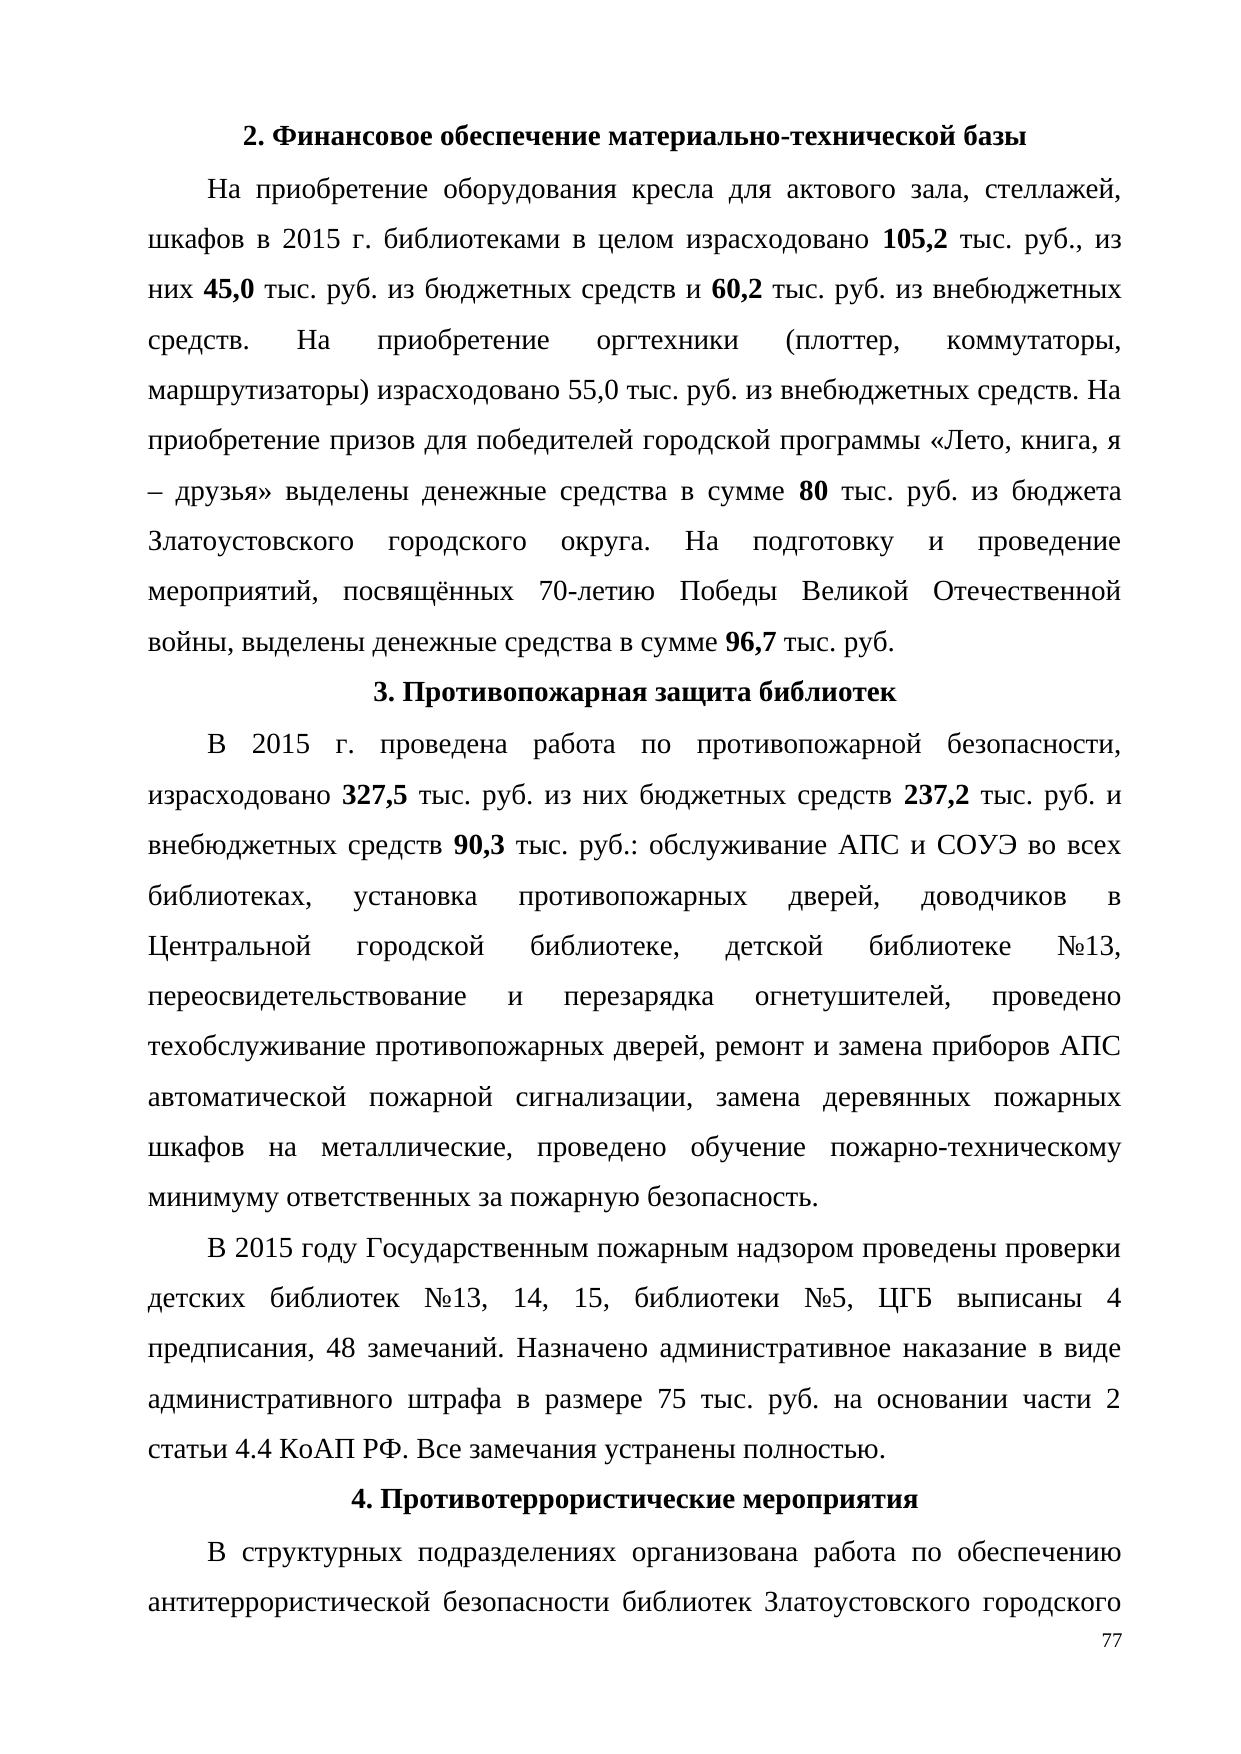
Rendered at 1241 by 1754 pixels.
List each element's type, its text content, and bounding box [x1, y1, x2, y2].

text В 2015 г. проведена работа по противопожарной безопасности, израсходовано 327,5 тыс. руб. из них бюджетных средств 237,2 тыс. руб. и внебюджетных средств 90,3 тыс. руб.: обслуживание АПС и СОУЭ во всех библиотеках, установка противопожарных дверей, доводчиков в Центральной городской библиотеке, детской библиотеке №13, переосвидетельствование и перезарядка огнетушителей, проведено техобслуживание противопожарных дверей, ремонт и замена приборов АПС автоматической пожарной сигнализации, замена деревянных пожарных шкафов на металлические, проведено обучение пожарно-техническому минимуму ответственных за пожарную безопасность. [148, 727, 1122, 1213]
text В 2015 году Государственным пожарным надзором проведены проверки детских библиотек №13, 14, 15, библиотеки №5, ЦГБ выписаны 4 предписания, 48 замечаний. Назначено административное наказание в виде административного штрафа в размере 75 тыс. руб. на основании части 2 статьи 4.4 КоАП РФ. Все замечания устранены полностью. [148, 1230, 1122, 1464]
text 4. Противотеррористические мероприятия [148, 1481, 1122, 1515]
text 3. Противопожарная защита библиотек [148, 674, 1122, 707]
text На приобретение оборудования кресла для актового зала, стеллажей, шкафов в 2015 г. библиотеками в целом израсходовано 105,2 тыс. руб., из них 45,0 тыс. руб. из бюджетных средств и 60,2 тыс. руб. из внебюджетных средств. На приобретение оргтехники (плоттер, коммутаторы, маршрутизаторы) израсходовано 55,0 тыс. руб. из внебюджетных средств. На приобретение призов для победителей городской программы «Лето, книга, я – друзья» выделены денежные средства в сумме 80 тыс. руб. из бюджета Златоустовского городского округа. На подготовку и проведение мероприятий, посвящённых 70-летию Победы Великой Отечественной войны, выделены денежные средства в сумме 96,7 тыс. руб. [148, 171, 1122, 657]
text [148, 1534, 1122, 1618]
text 2. Финансовое обеспечение материально-технической базы [148, 118, 1122, 152]
